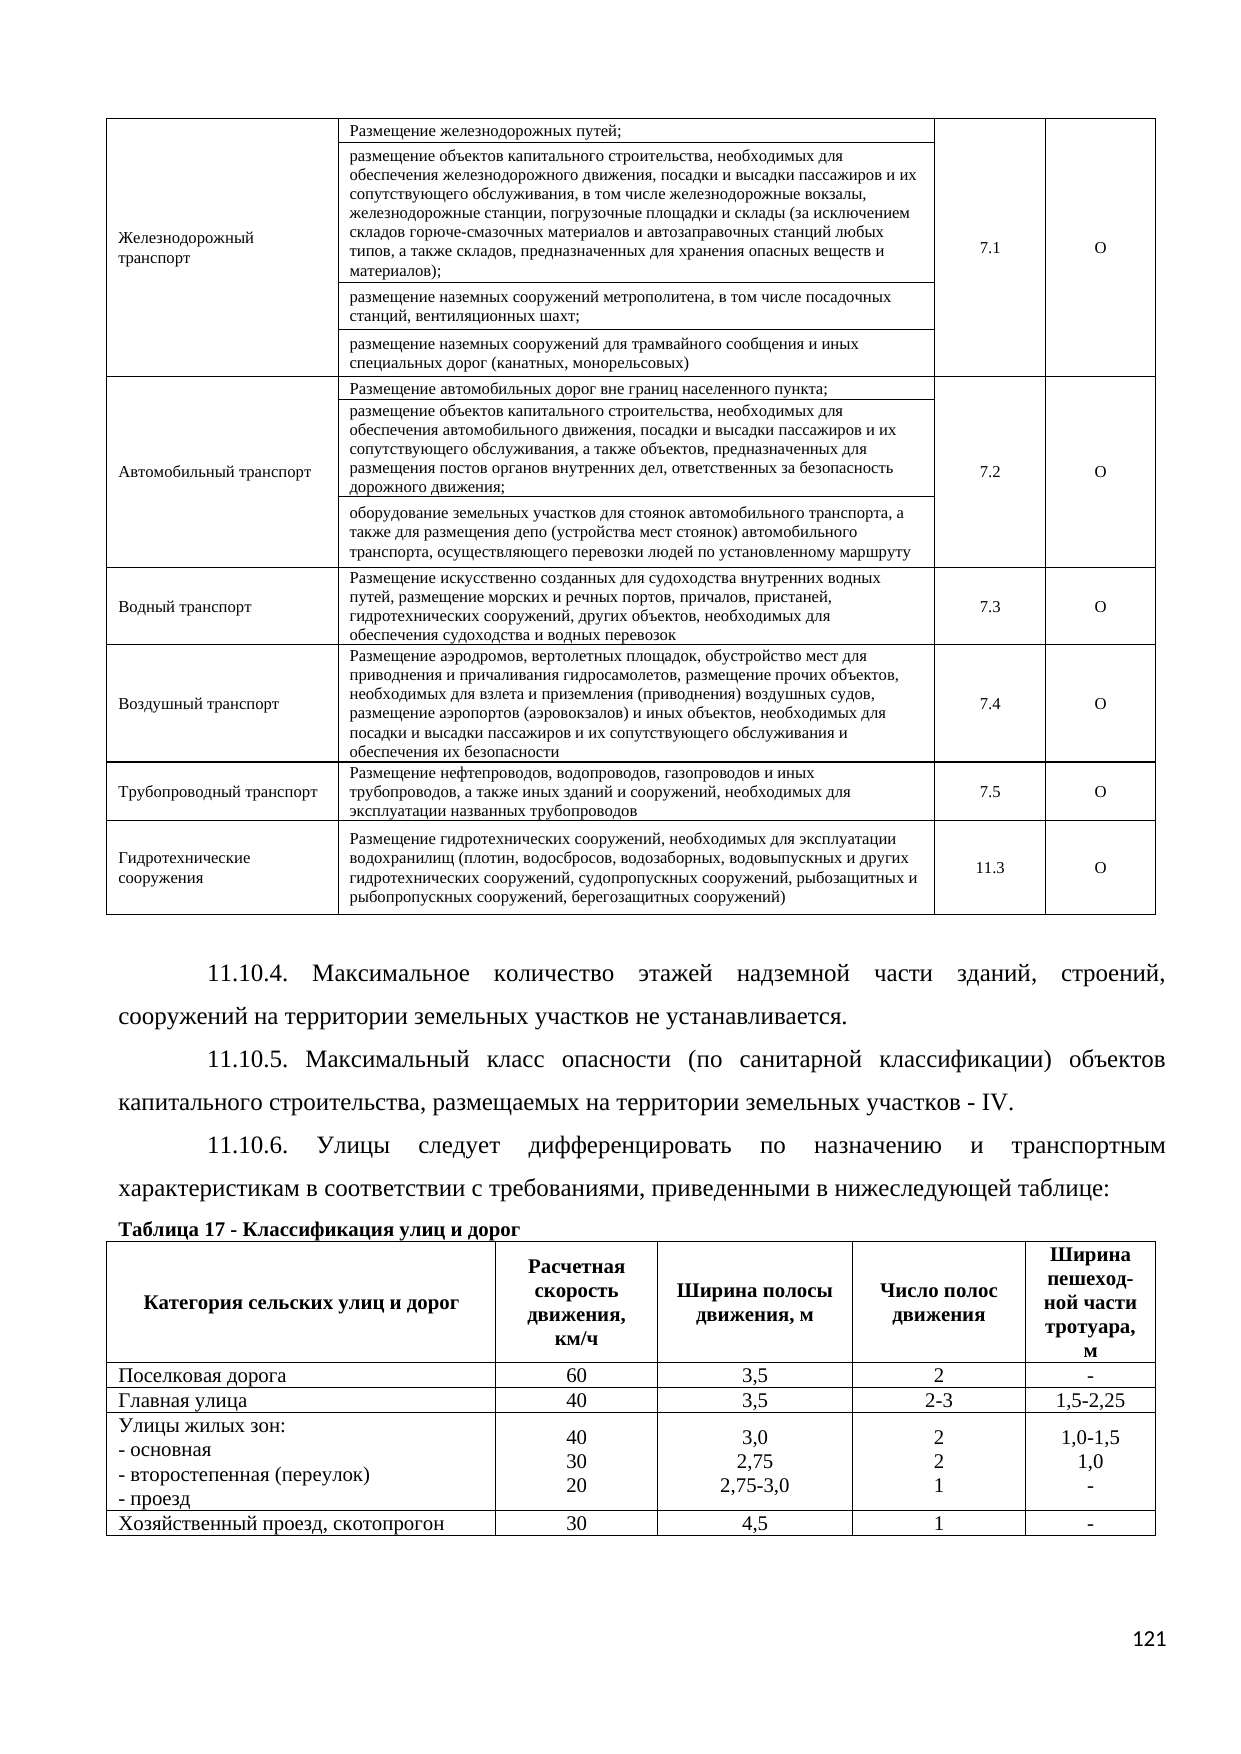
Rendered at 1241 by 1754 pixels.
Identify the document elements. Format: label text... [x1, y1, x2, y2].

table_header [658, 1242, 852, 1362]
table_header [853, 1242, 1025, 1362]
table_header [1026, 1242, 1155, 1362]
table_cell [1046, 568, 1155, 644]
text Таблица 17 - Классификация улиц и дорог [118, 1217, 1167, 1241]
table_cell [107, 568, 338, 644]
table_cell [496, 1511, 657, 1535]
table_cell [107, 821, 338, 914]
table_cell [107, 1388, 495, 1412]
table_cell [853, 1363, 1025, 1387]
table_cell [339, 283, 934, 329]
text 11.10.5. Максимальный класс опасности (по санитарной классификации) объектов капитального строительства, размещаемых на территории земельных участков - IV. [118, 1044, 1167, 1116]
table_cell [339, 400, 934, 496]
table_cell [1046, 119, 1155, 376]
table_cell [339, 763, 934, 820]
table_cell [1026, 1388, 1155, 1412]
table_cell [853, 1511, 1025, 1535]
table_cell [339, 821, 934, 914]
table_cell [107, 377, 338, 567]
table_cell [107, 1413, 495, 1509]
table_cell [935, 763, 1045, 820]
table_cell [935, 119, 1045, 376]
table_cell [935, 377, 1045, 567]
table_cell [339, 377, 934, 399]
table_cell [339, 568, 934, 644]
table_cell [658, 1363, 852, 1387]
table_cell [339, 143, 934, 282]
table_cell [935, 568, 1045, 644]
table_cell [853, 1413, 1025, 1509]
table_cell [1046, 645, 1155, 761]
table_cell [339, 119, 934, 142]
text 11.10.6. Улицы следует дифференцировать по назначению и транспортным характеристикам в соответствии с требованиями, приведенными в нижеследующей таблице: [118, 1130, 1167, 1202]
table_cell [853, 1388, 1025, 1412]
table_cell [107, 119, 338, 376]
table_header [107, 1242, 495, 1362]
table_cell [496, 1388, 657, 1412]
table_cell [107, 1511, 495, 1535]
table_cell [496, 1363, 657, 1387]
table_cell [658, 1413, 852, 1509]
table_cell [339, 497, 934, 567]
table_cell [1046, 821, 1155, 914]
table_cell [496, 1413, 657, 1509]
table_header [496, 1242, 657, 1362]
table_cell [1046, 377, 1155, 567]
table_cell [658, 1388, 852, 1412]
text 11.10.4. Максимальное количество этажей надземной части зданий, строений, сооружений на территории земельных участков не устанавливается. [118, 958, 1167, 1030]
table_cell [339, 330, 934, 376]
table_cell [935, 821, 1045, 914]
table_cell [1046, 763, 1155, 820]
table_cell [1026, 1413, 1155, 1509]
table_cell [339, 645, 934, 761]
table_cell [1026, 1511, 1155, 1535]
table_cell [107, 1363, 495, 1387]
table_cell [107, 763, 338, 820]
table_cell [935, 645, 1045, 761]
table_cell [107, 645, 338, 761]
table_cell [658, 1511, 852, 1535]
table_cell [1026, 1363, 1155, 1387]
